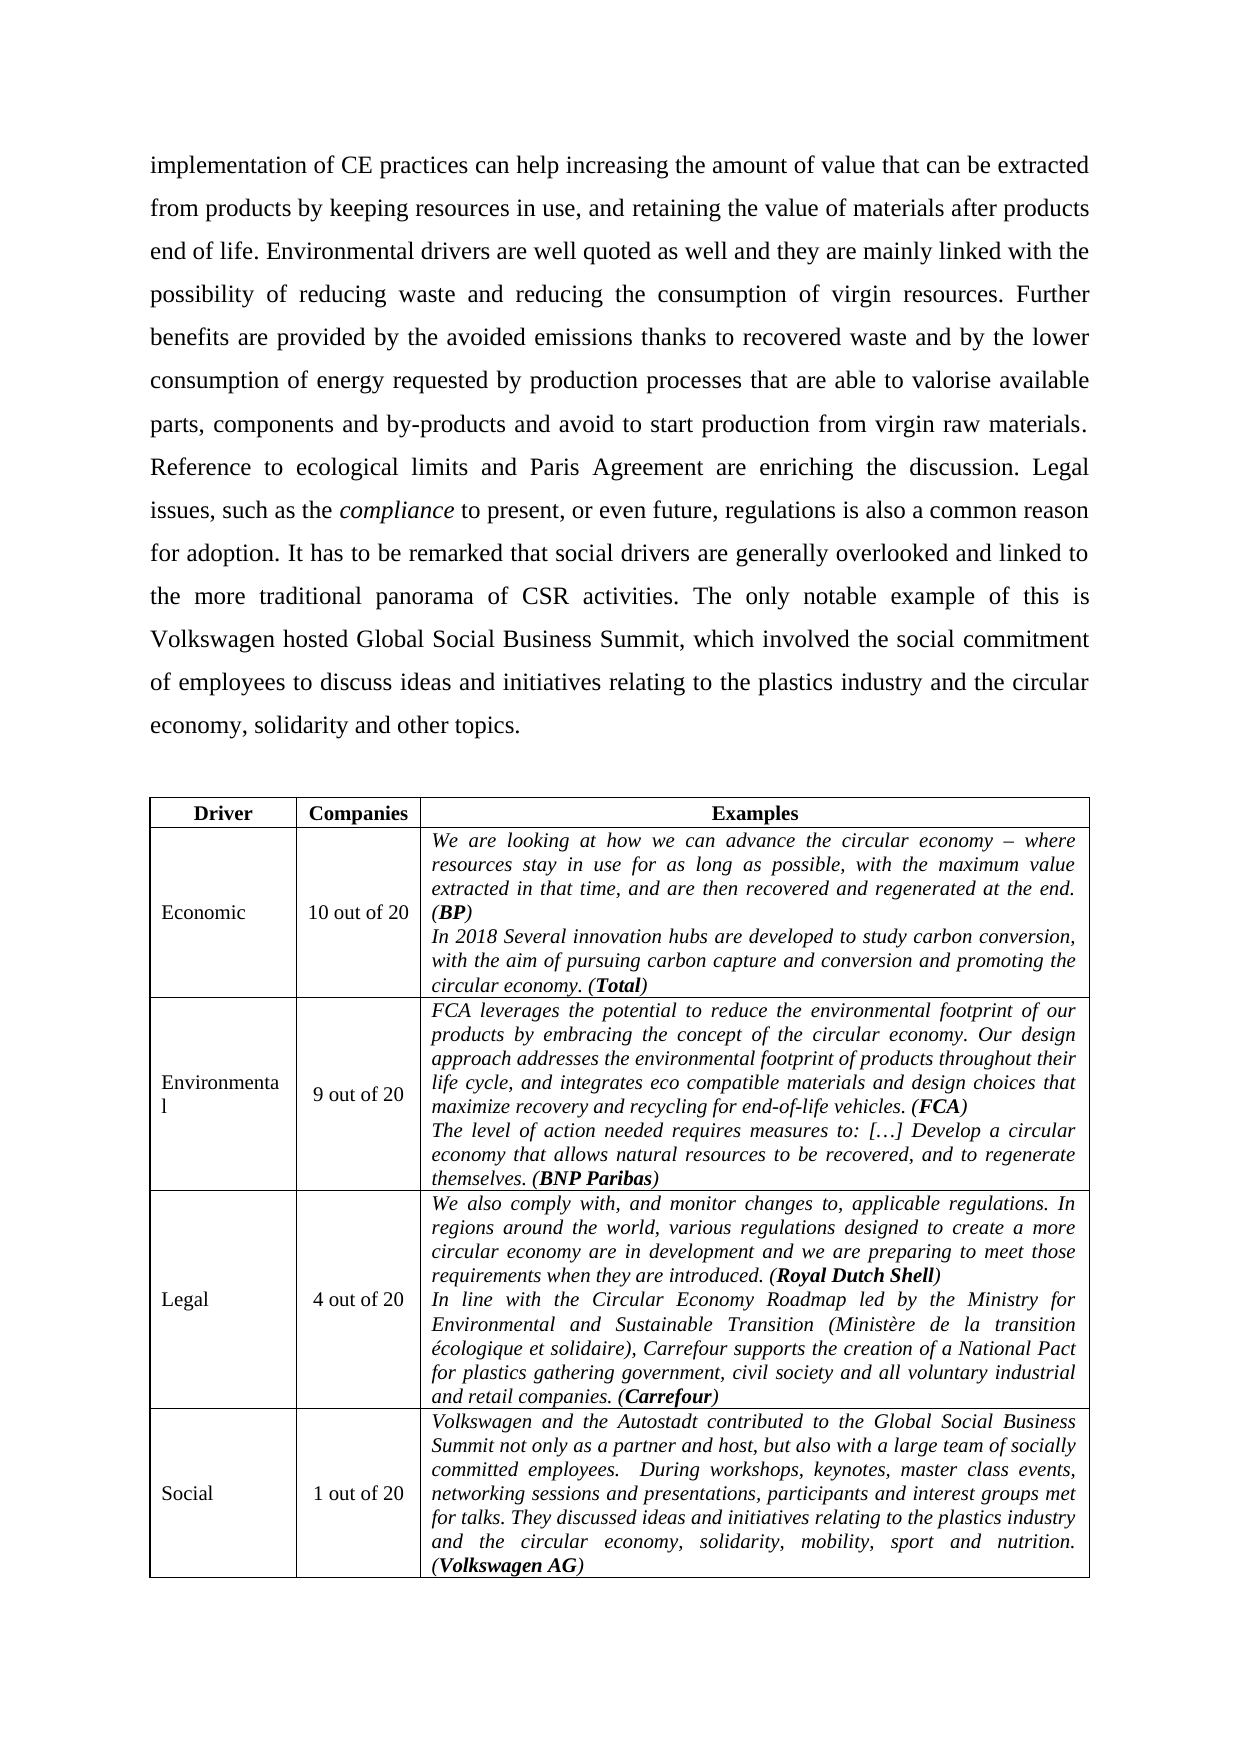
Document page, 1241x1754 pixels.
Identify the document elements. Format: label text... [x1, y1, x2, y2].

table_header Driver [151, 798, 296, 827]
table_header Companies [297, 798, 420, 827]
table_cell FCA leverages the potential to reduce the environmental footprint of our products by embracing the concept of the circular economy. Our design approach addresses the environmental footprint of products throughout their life cycle, and integrates eco compatible materials and design choices that maximize recovery and recycling for end-of-life vehicles. (FCA) The level of action needed requires measures to: […] Develop a circular economy that allows natural resources to be recovered, and to regenerate themselves. (BNP Paribas) [421, 998, 1089, 1190]
table_cell Legal [151, 1191, 296, 1408]
table_cell Environmental [151, 998, 296, 1190]
table_cell Economic [151, 828, 296, 997]
table_header Examples [421, 798, 1089, 827]
table_cell We also comply with, and monitor changes to, applicable regulations. In regions around the world, various regulations designed to create a more circular economy are in development and we are preparing to meet those requirements when they are introduced. (Royal Dutch Shell) In line with the Circular Economy Roadmap led by the Ministry for Environmental and Sustainable Transition (Ministère de la transition écologique et solidaire), Carrefour supports the creation of a National Pact for plastics gathering government, civil society and all voluntary industrial and retail companies. (Carrefour) [421, 1191, 1089, 1408]
table_cell Social [151, 1409, 296, 1577]
table_cell Volkswagen and the Autostadt contributed to the Global Social Business Summit not only as a partner and host, but also with a large team of socially committed employees. During workshops, keynotes, master class events, networking sessions and presentations, participants and interest groups met for talks. They discussed ideas and initiatives relating to the plastics industry and the circular economy, solidarity, mobility, sport and nutrition. (Volkswagen AG) [421, 1409, 1089, 1577]
table_cell 1 out of 20 [297, 1409, 420, 1577]
table_cell 10 out of 20 [297, 828, 420, 997]
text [150, 150, 1090, 739]
table_cell 4 out of 20 [297, 1191, 420, 1408]
table_cell 9 out of 20 [297, 998, 420, 1190]
table_cell We are looking at how we can advance the circular economy – where resources stay in use for as long as possible, with the maximum value extracted in that time, and are then recovered and regenerated at the end. (BP) In 2018 Several innovation hubs are developed to study carbon conversion, with the aim of pursuing carbon capture and conversion and promoting the circular economy. (Total) [421, 828, 1089, 997]
